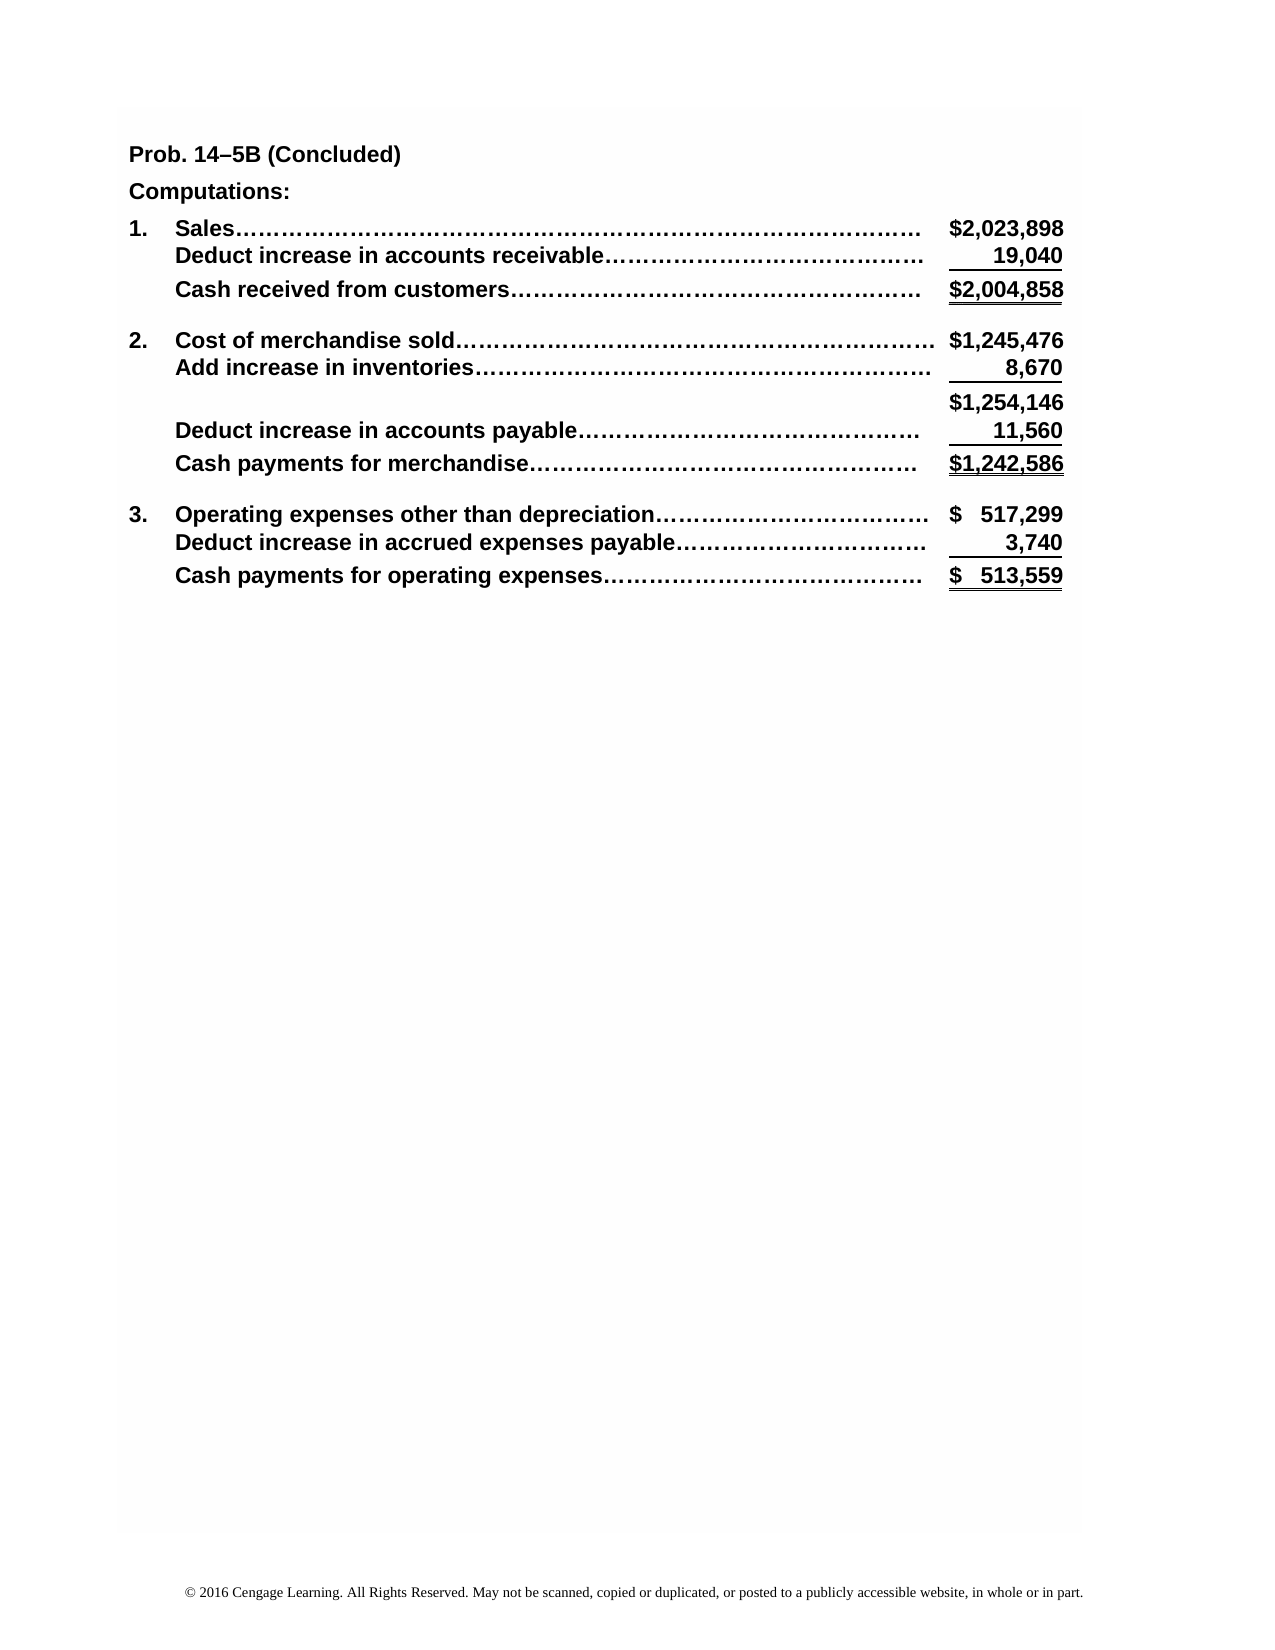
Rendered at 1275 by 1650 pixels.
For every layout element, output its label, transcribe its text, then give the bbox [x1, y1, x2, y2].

text Deduct increase in accounts receivable…………………………………… 19,040 [175, 243, 1275, 269]
text 1. Sales……………………………………………………………………………… $2,023,898 [129, 215, 1275, 242]
text Add increase in inventories…………………………………………………… 8,670 [175, 354, 1275, 381]
text Deduct increase in accrued expenses payable…………………………… 3,740 [175, 529, 1275, 556]
text Prob. 14–5B (Concluded) [129, 141, 1275, 168]
text Cash payments for operating expenses…………………………………… $ 513,559 [175, 563, 1275, 589]
text Computations: [129, 178, 1275, 205]
text Deduct increase in accounts payable……………………………………… 11,560 [175, 417, 1275, 444]
text $1,254,146 [949, 389, 1275, 416]
text 2. Cost of merchandise sold……………………………………………………… $1,245,476 [129, 327, 1275, 353]
text Cash payments for merchandise…………………………………………… $1,242,586 [175, 451, 1275, 477]
text Cash received from customers……………………………………………… $2,004,858 [175, 276, 1275, 302]
text 3. Operating expenses other than depreciation……………………………… $ 517,299 [129, 502, 1275, 528]
